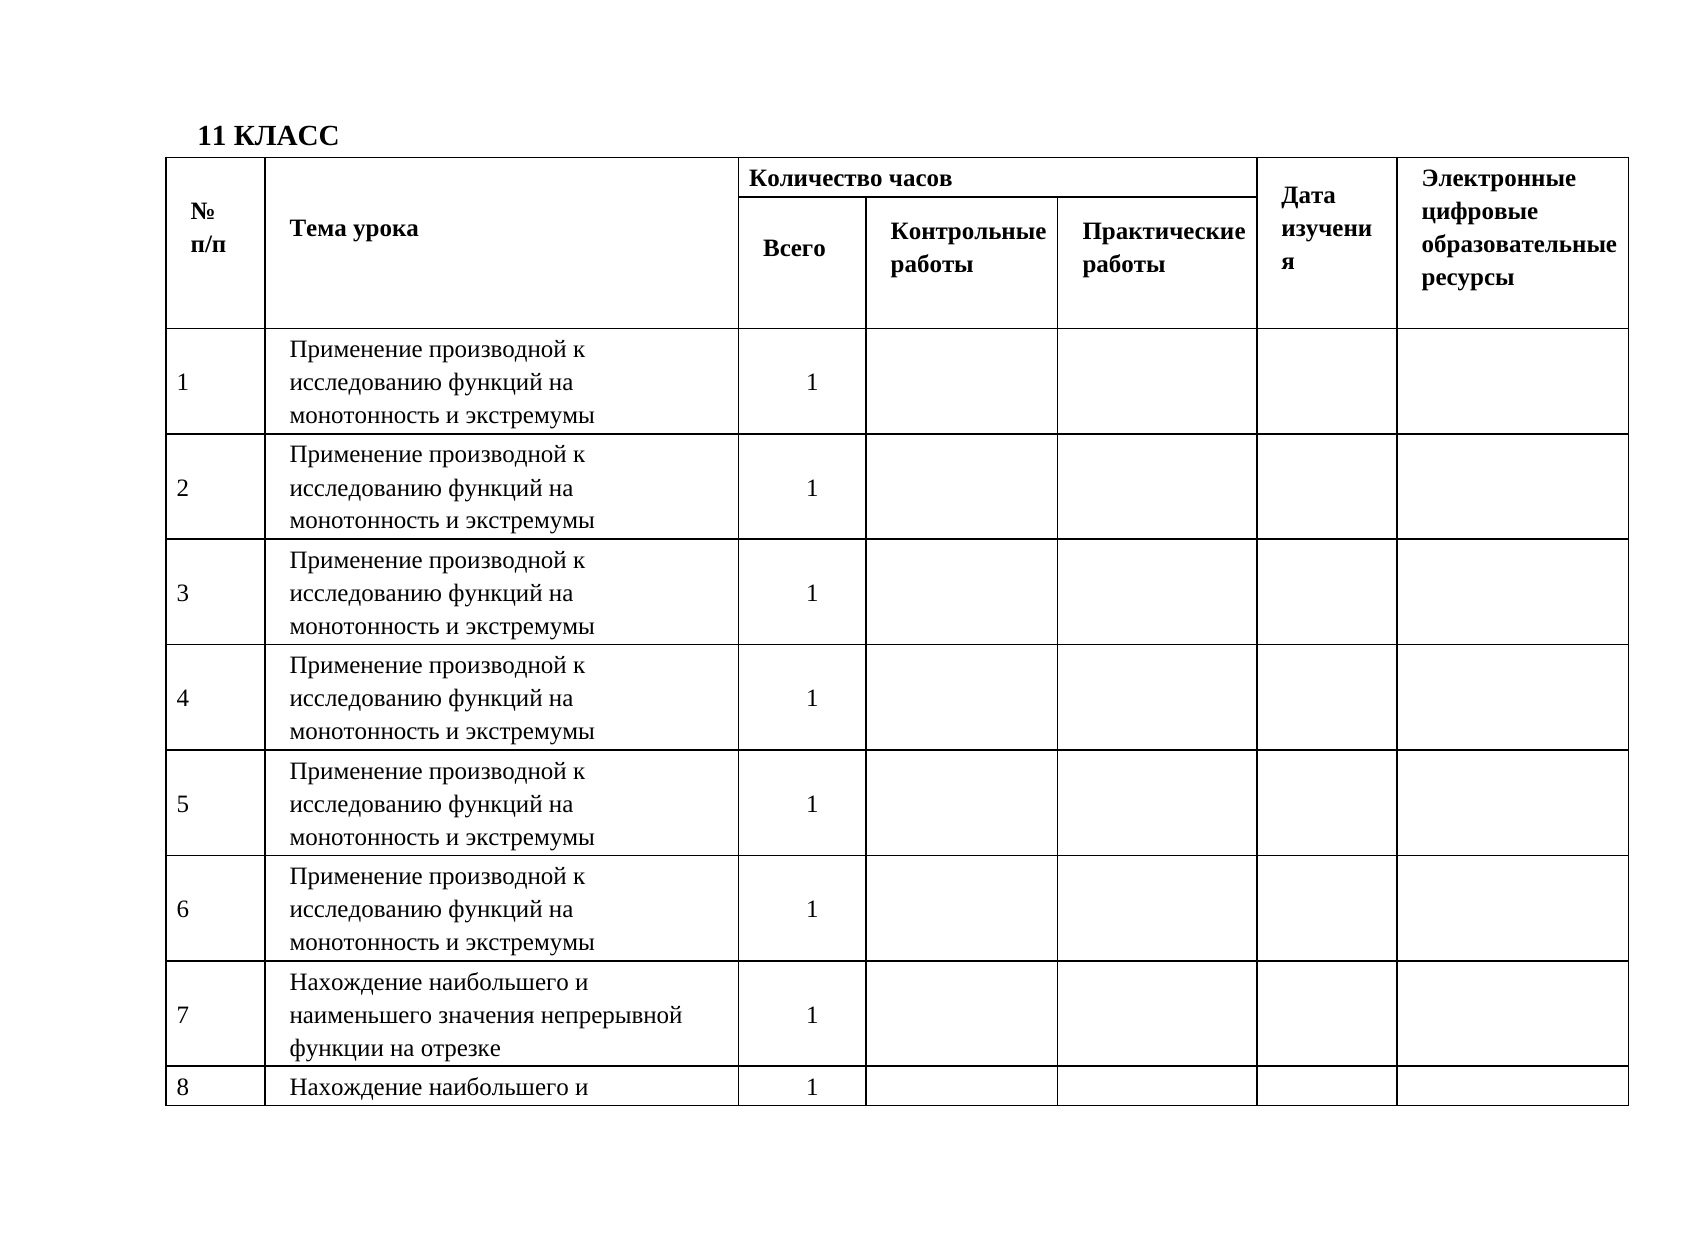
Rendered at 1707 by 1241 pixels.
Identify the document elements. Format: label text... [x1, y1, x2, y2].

table_cell 1 [167, 329, 264, 433]
table_cell [1058, 856, 1256, 960]
table_cell [867, 856, 1057, 960]
table_cell Всего [739, 198, 865, 327]
table_cell [1058, 435, 1256, 538]
table_cell [1398, 645, 1628, 749]
table_cell [1258, 540, 1396, 644]
table_cell [1258, 329, 1396, 433]
table_cell [1258, 645, 1396, 749]
text 11 КЛАСС [190, 118, 1618, 152]
table_cell [867, 645, 1057, 749]
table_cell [266, 1067, 738, 1105]
table_cell Применение производной к исследованию функций на монотонность и экстремумы [266, 751, 738, 854]
table_cell 1 [739, 962, 865, 1065]
table_cell [1058, 540, 1256, 644]
table_cell 4 [167, 645, 264, 749]
table_cell 1 [739, 540, 865, 644]
table_cell 8 [167, 1067, 264, 1105]
table_cell [1398, 329, 1628, 433]
table_cell [1398, 1067, 1628, 1105]
table_header Тема урока [266, 158, 738, 327]
table_cell Практические работы [1058, 198, 1256, 327]
table_cell 1 [739, 751, 865, 854]
table_cell [1398, 962, 1628, 1065]
table_cell [1258, 751, 1396, 854]
table_cell 1 [739, 435, 865, 538]
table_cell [266, 962, 738, 1065]
table_cell 1 [739, 856, 865, 960]
table_cell [1398, 540, 1628, 644]
table_cell [1058, 1067, 1256, 1105]
table_cell [1258, 1067, 1396, 1105]
table_cell [867, 435, 1057, 538]
table_cell [867, 1067, 1057, 1105]
table_header № п/п [167, 158, 264, 327]
table_cell 6 [167, 856, 264, 960]
table_cell [1398, 856, 1628, 960]
table_cell [1258, 962, 1396, 1065]
table_cell 1 [739, 645, 865, 749]
table_cell Применение производной к исследованию функций на монотонность и экстремумы [266, 435, 738, 538]
table_cell [867, 751, 1057, 854]
table_header Дата изучения [1258, 158, 1396, 327]
table_cell 5 [167, 751, 264, 854]
table_cell 1 [739, 329, 865, 433]
table_cell [1258, 435, 1396, 538]
table_cell [1058, 751, 1256, 854]
table_cell 3 [167, 540, 264, 644]
table_cell Применение производной к исследованию функций на монотонность и экстремумы [266, 856, 738, 960]
table_cell [1058, 329, 1256, 433]
table_cell Контрольные работы [867, 198, 1057, 327]
table_cell [1398, 751, 1628, 854]
table_cell [1058, 962, 1256, 1065]
table_cell [1258, 856, 1396, 960]
table_cell 2 [167, 435, 264, 538]
table_cell [867, 962, 1057, 1065]
table_cell 7 [167, 962, 264, 1065]
table_cell [1398, 435, 1628, 538]
table_cell Применение производной к исследованию функций на монотонность и экстремумы [266, 329, 738, 433]
table_cell [867, 329, 1057, 433]
table_header Количество часов [739, 158, 1256, 196]
table_cell [867, 540, 1057, 644]
table_cell Применение производной к исследованию функций на монотонность и экстремумы [266, 645, 738, 749]
table_cell 1 [739, 1067, 865, 1105]
table_cell Применение производной к исследованию функций на монотонность и экстремумы [266, 540, 738, 644]
table_cell [1058, 645, 1256, 749]
table_header Электронные цифровые образовательные ресурсы [1398, 158, 1628, 327]
